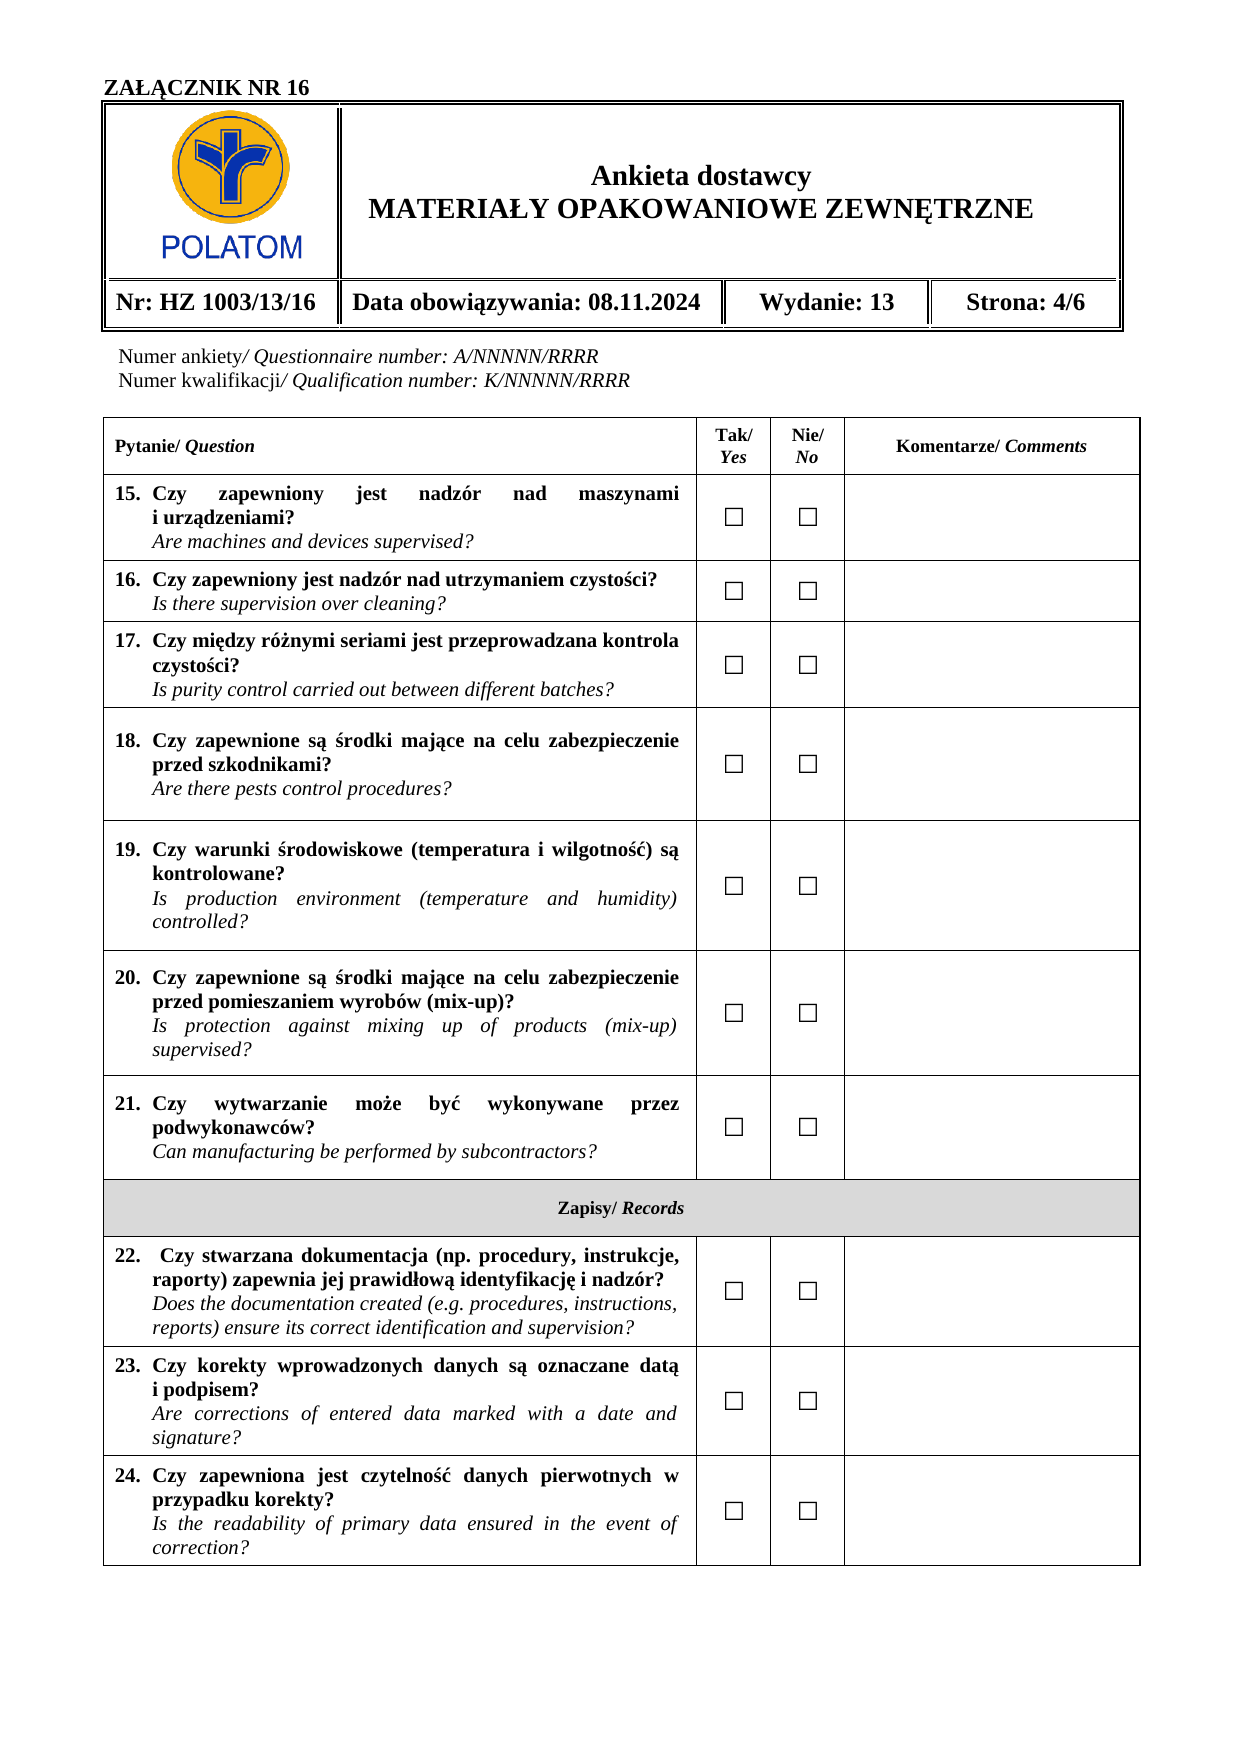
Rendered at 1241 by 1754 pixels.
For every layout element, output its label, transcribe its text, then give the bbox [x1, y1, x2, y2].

table_cell [771, 561, 844, 621]
table_cell [697, 1456, 770, 1565]
table_header Nie/ No [771, 418, 844, 474]
table_cell [697, 821, 770, 950]
table_cell [771, 1347, 844, 1455]
table_cell [697, 708, 770, 820]
table_cell [697, 561, 770, 621]
table_header Komentarze/ Comments [845, 418, 1139, 474]
table_header Tak/ Yes [697, 418, 770, 474]
table_cell [771, 1456, 844, 1565]
table_cell [697, 1076, 770, 1178]
table_cell Czy między różnymi seriami jest przeprowadzana kontrola czystości? Is purity control carried out between different batches? [104, 622, 696, 707]
table_cell [697, 475, 770, 559]
table_cell [697, 1237, 770, 1346]
table_cell [771, 708, 844, 820]
table_cell [697, 951, 770, 1074]
table_cell [771, 821, 844, 950]
table_cell Zapisy/ Records [104, 1180, 1139, 1236]
table_cell Czy zapewniony jest nadzór nad utrzymaniem czystości? Is there supervision over cleaning? [104, 561, 696, 621]
table_cell [697, 622, 770, 707]
table_cell [771, 951, 844, 1074]
table_cell [845, 708, 1139, 820]
table_cell Czy korekty wprowadzonych danych są oznaczane datą i podpisem? Are corrections of entered data marked with a date and signature? [104, 1347, 696, 1455]
picture [134, 110, 321, 267]
table_cell [697, 1347, 770, 1455]
table_cell [845, 1076, 1139, 1178]
table_cell [845, 1347, 1139, 1455]
table_cell [771, 622, 844, 707]
table_cell [771, 1076, 844, 1178]
table_cell Czy zapewniony jest nadzór nad maszynami i urządzeniami? Are machines and devices supervised? [104, 475, 696, 559]
table_cell [845, 1456, 1139, 1565]
table_cell Czy wytwarzanie może być wykonywane przez podwykonawców? Can manufacturing be performed by subcontractors? [104, 1076, 696, 1178]
table_cell [845, 821, 1139, 950]
table_cell [771, 475, 844, 559]
table_cell [845, 951, 1139, 1074]
table_cell Czy warunki środowiskowe (temperatura i wilgotność) są kontrolowane? Is production environment (temperature and humidity) controlled? [104, 821, 696, 950]
table_cell [845, 622, 1139, 707]
table_cell [845, 1237, 1139, 1346]
table_cell [845, 561, 1139, 621]
table_cell [771, 1237, 844, 1346]
table_cell [845, 475, 1139, 559]
table_cell Czy stwarzana dokumentacja (np. procedury, instrukcje, raporty) zapewnia jej prawidłową identyfikację i nadzór? Does the documentation created (e.g. procedures, instructions, reports) ensure its correct identification and supervision? [104, 1237, 696, 1346]
table_cell Czy zapewnione są środki mające na celu zabezpieczenie przed szkodnikami? Are there pests control procedures? [104, 708, 696, 820]
table_header Pytanie/ Question [104, 418, 696, 474]
table_cell Czy zapewniona jest czytelność danych pierwotnych w przypadku korekty? Is the readability of primary data ensured in the event of correction? [104, 1456, 696, 1565]
table_cell Czy zapewnione są środki mające na celu zabezpieczenie przed pomieszaniem wyrobów (mix-up)? Is protection against mixing up of products (mix-up) supervised? [104, 951, 696, 1074]
